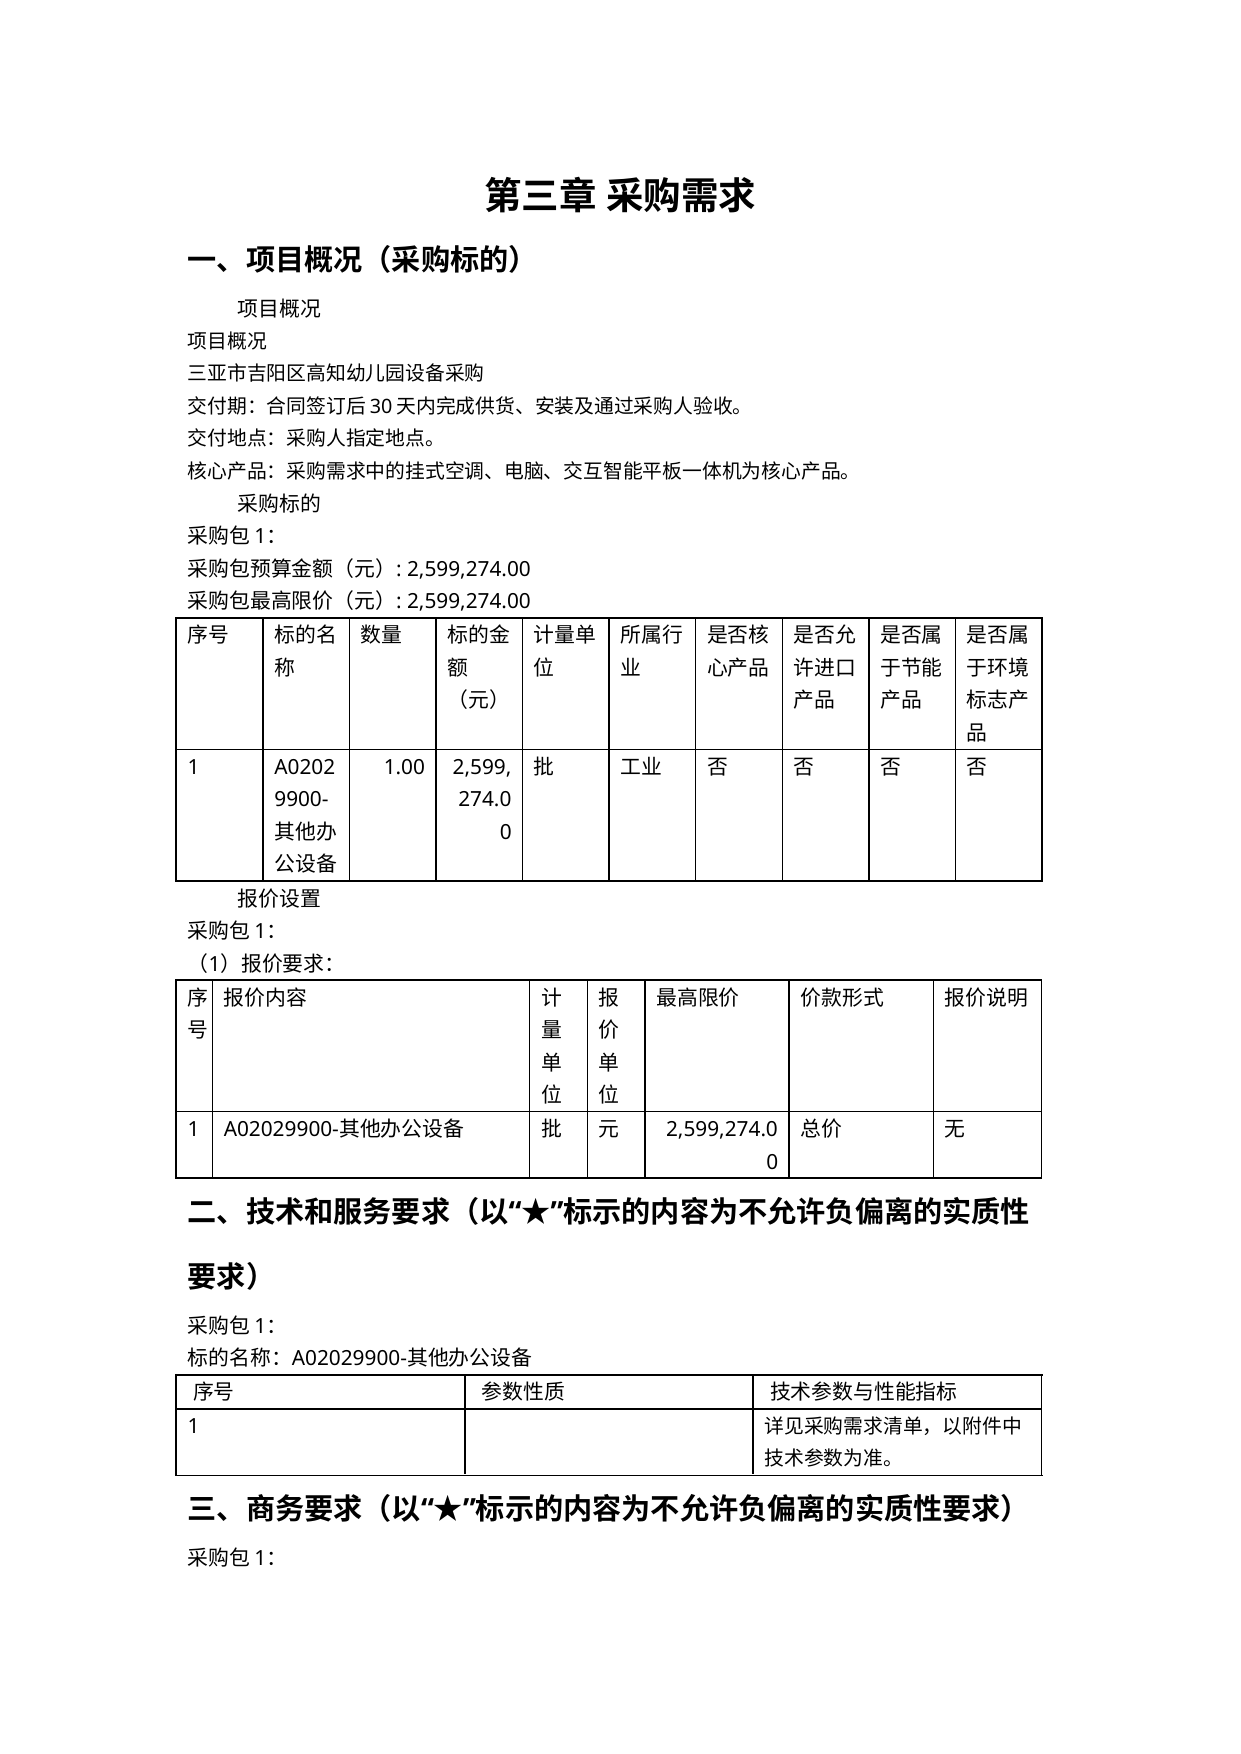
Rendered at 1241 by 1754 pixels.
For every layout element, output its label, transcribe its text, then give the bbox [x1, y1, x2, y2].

table_cell 1 [177, 750, 262, 880]
text 第三章 采购需求 [187, 162, 1053, 227]
table_cell 1.00 [350, 750, 435, 880]
table_header 所属行业 [610, 619, 695, 748]
table_header 报价单位 [588, 981, 644, 1111]
table_header 价款形式 [790, 981, 933, 1111]
table_cell 1 [177, 1112, 212, 1177]
table_header 序号 [177, 981, 212, 1111]
table_header 参数性质 [466, 1376, 752, 1408]
table_cell 总价 [790, 1112, 933, 1177]
text 核心产品：采购需求中的挂式空调、电脑、交互智能平板一体机为核心产品。 [187, 454, 1053, 487]
table_header 计量单位 [523, 619, 608, 748]
text 标的名称：A02029900-其他办公设备 [187, 1341, 1053, 1374]
table_header 技术参数与性能指标 [754, 1376, 1041, 1408]
text 二、技术和服务要求（以“★”标示的内容为不允许负偏离的实质性要求） [187, 1179, 1053, 1309]
table_header 是否属于环境标志产品 [956, 619, 1041, 748]
text 交付地点：采购人指定地点。 [187, 422, 1053, 454]
text 三、商务要求（以“★”标示的内容为不允许负偏离的实质性要求） [187, 1476, 1053, 1541]
table_header 是否核心产品 [696, 619, 782, 748]
text 采购标的 [187, 487, 1053, 519]
text 采购包预算金额（元）: 2,599,274.00 [187, 552, 1053, 584]
table_cell 否 [696, 750, 782, 880]
table_header 序号 [177, 1376, 464, 1408]
table_header 是否属于节能产品 [870, 619, 955, 748]
text 采购包1： [187, 519, 1053, 552]
text 三亚市吉阳区高知幼儿园设备采购 [187, 357, 1053, 389]
text 采购包1： [187, 914, 1053, 947]
table_header 标的名称 [264, 619, 349, 748]
table_cell 1 [177, 1410, 464, 1474]
table_cell 2,599,274.00 [646, 1112, 788, 1177]
table_cell 否 [956, 750, 1041, 880]
text 项目概况 [187, 324, 1053, 357]
table_header 计量单位 [530, 981, 587, 1111]
table_cell 批 [530, 1112, 587, 1177]
table_header 序号 [177, 619, 262, 748]
table_header 最高限价 [646, 981, 788, 1111]
table_cell 2,599,274.00 [437, 750, 522, 880]
table_cell 详见采购需求清单，以附件中技术参数为准。 [754, 1410, 1041, 1474]
table_cell 否 [783, 750, 868, 880]
text 采购包1： [187, 1541, 1053, 1573]
text 采购包最高限价（元）: 2,599,274.00 [187, 584, 1053, 617]
table_header 标的金额 （元） [437, 619, 522, 748]
table_cell [466, 1410, 752, 1474]
text 报价设置 [187, 882, 1053, 914]
table_cell 批 [523, 750, 608, 880]
table_header 数量 [350, 619, 435, 748]
table_header 报价内容 [213, 981, 529, 1111]
table_cell 否 [870, 750, 955, 880]
table_cell 元 [588, 1112, 644, 1177]
text 采购包1： [187, 1309, 1053, 1341]
table_header 是否允许进口产品 [783, 619, 868, 748]
table_cell A02029900-其他办公设备 [213, 1112, 529, 1177]
table_header 报价说明 [934, 981, 1041, 1111]
text 项目概况 [187, 292, 1053, 324]
text 一、项目概况（采购标的） [187, 227, 1053, 292]
text 交付期：合同签订后30天内完成供货、安装及通过采购人验收。 [187, 389, 1053, 422]
table_cell 工业 [610, 750, 695, 880]
table_cell A02029900-其他办公设备 [264, 750, 349, 880]
text （1）报价要求： [187, 947, 1053, 979]
table_cell 无 [934, 1112, 1041, 1177]
